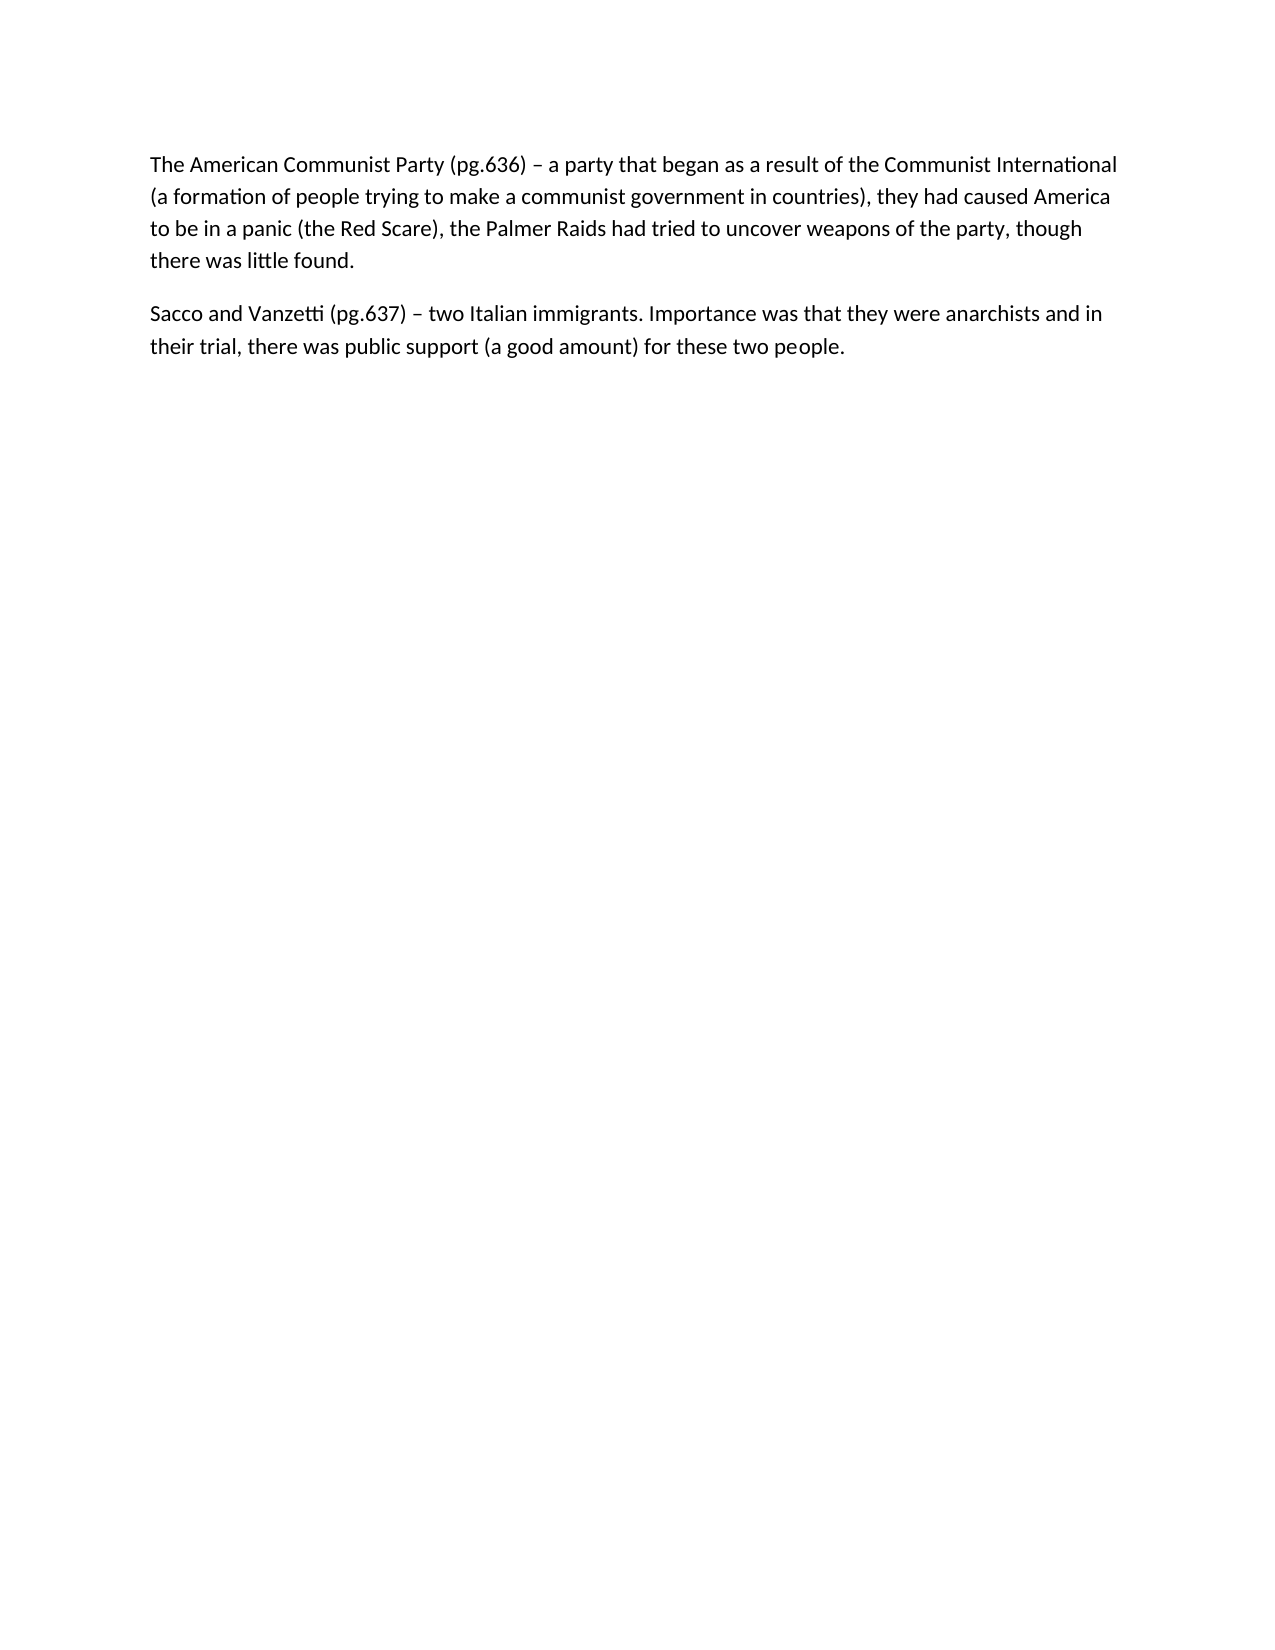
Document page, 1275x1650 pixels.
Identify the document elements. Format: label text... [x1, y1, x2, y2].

text The American Communist Party (pg.636) – a party that began as a result of the Communist International (a formation of people trying to make a communist government in countries), they had caused America to be in a panic (the Red Scare), the Palmer Raids had tried to uncover weapons of the party, though there was little found. [150, 150, 1125, 274]
text Sacco and Vanzetti (pg.637) – two Italian immigrants. Importance was that they were anarchists and in their trial, there was public support (a good amount) for these two people. [150, 299, 1125, 360]
